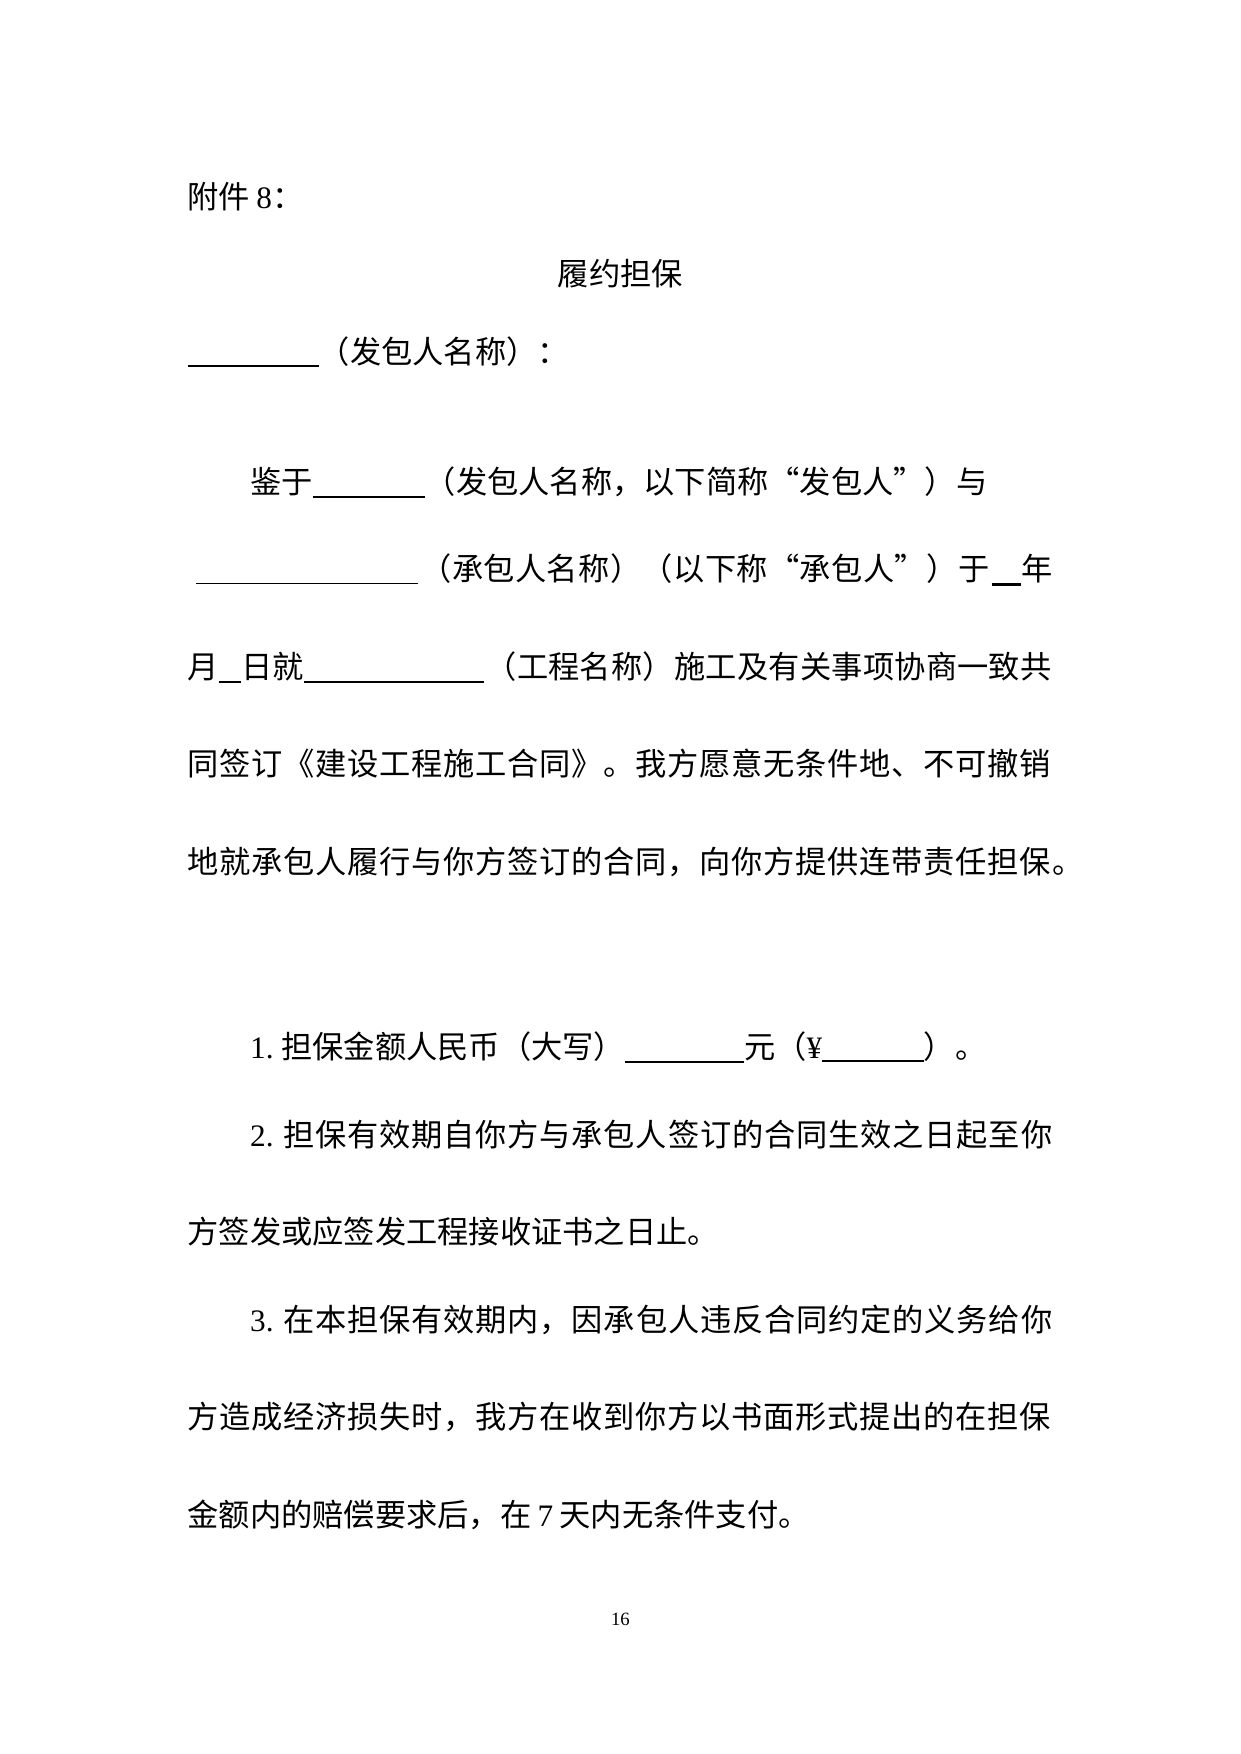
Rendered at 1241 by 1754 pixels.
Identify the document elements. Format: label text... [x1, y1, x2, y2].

text （承包人名称）（以下称“承包人”）于 年 月 日就 （工程名称）施工及有关事项协商一致共同签订《建设工程施工合同》。我方愿意无条件地、不可撤销地就承包人履行与你方签订的合同，向你方提供连带责任担保。 [187, 534, 1053, 989]
text 3. 在本担保有效期内，因承包人违反合同约定的义务给你方造成经济损失时，我方在收到你方以书面形式提出的在担保金额内的赔偿要求后，在7天内无条件支付。 [187, 1285, 1053, 1545]
text 1. 担保金额人民币（大写） 元（¥ ）。 [187, 1012, 1053, 1077]
text 履约担保 [187, 239, 1053, 304]
text （发包人名称）： [187, 317, 1053, 382]
text 附件8： [187, 162, 1053, 227]
text 2. 担保有效期自你方与承包人签订的合同生效之日起至你方签发或应签发工程接收证书之日止。 [187, 1100, 1053, 1262]
text 鉴于 （发包人名称，以下简称“发包人”）与 [187, 447, 1053, 512]
